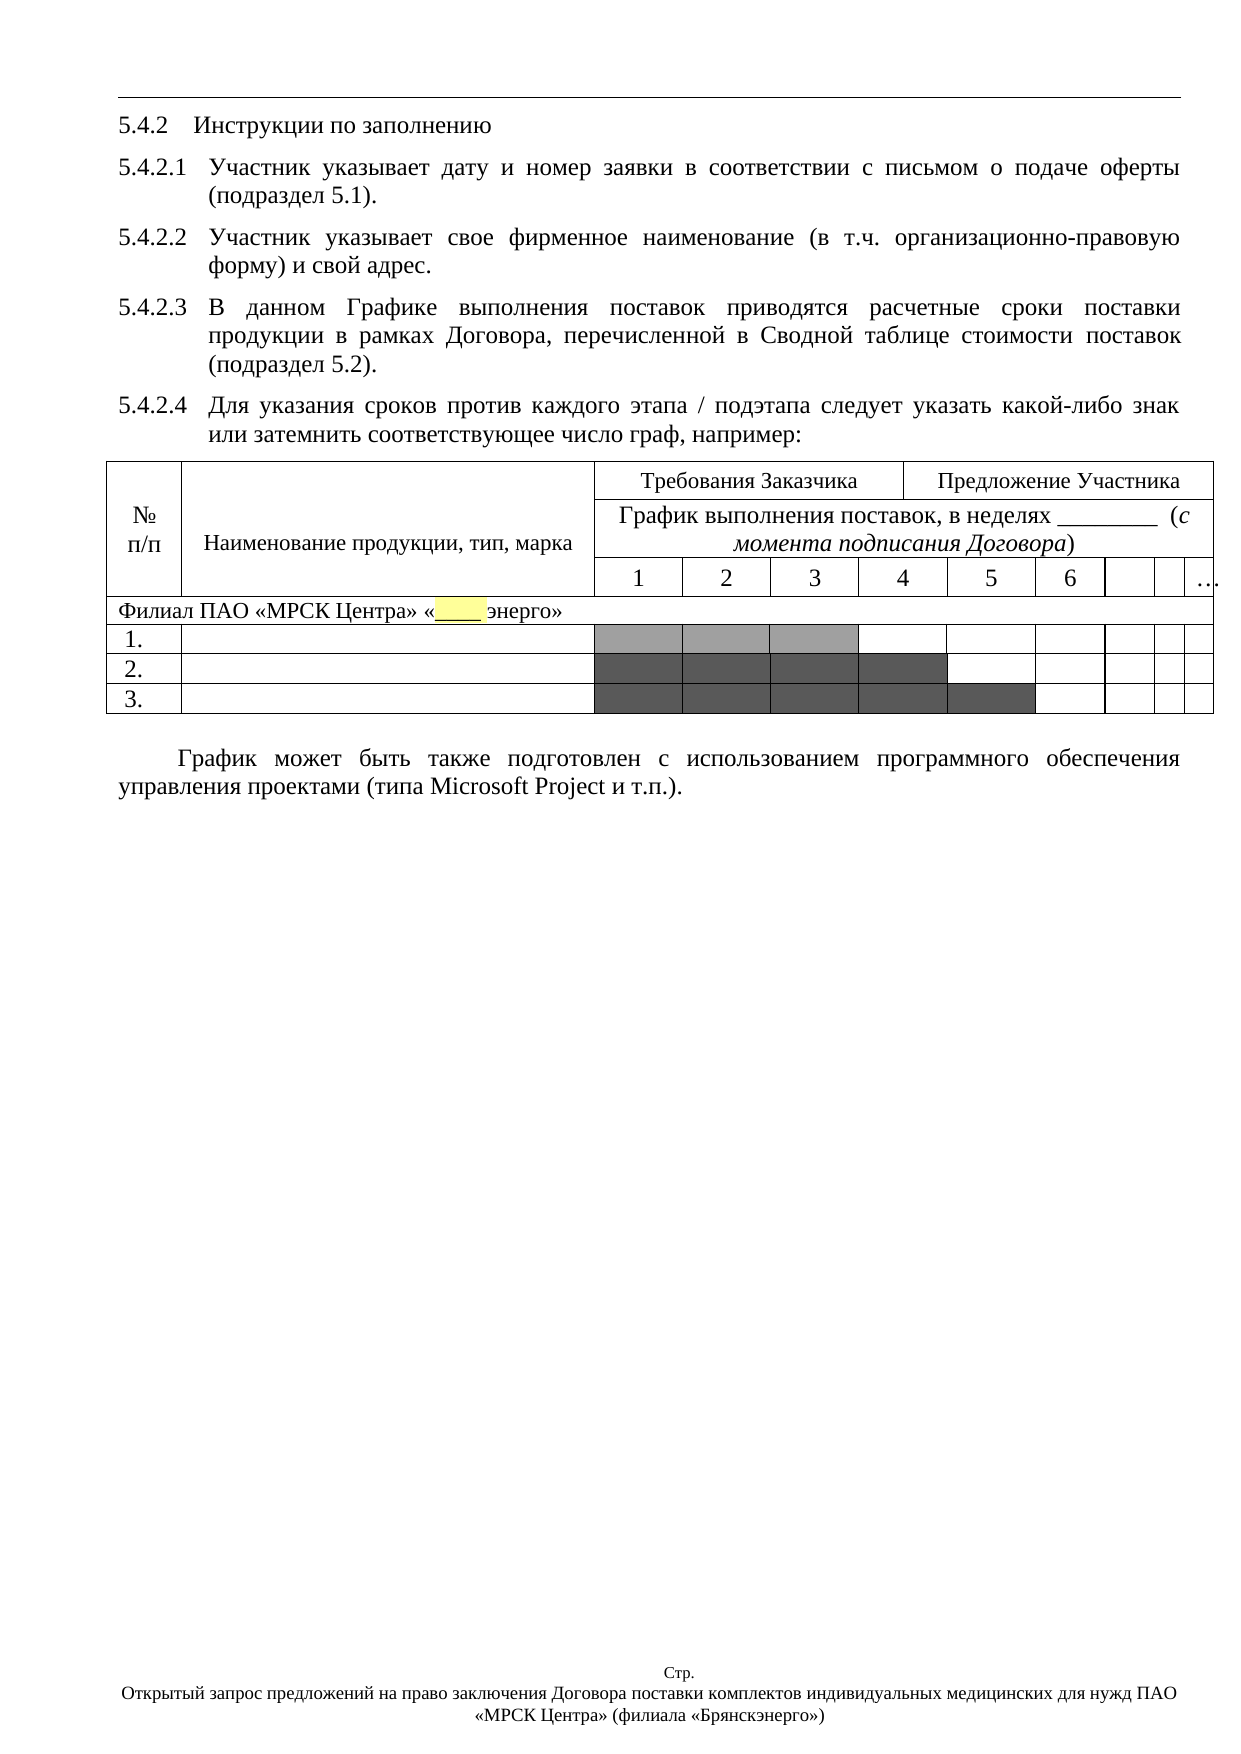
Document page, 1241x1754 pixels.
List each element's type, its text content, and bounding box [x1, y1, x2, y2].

table_cell [683, 654, 770, 683]
table_cell [948, 654, 1035, 683]
table_cell [859, 684, 947, 713]
table_cell [182, 625, 594, 653]
table_cell 6 [1036, 558, 1104, 596]
table_cell [1036, 684, 1104, 713]
table_header № п/п [107, 462, 181, 596]
table_cell [683, 684, 770, 713]
table_cell [107, 654, 181, 683]
table_cell [595, 625, 682, 653]
table_cell [107, 684, 181, 713]
table_cell [1155, 684, 1184, 713]
table_cell 5 [948, 558, 1035, 596]
list Для указания сроков против каждого этапа / подэтапа следует указать какой-либо знак или затемнить соответствующее число граф, например: [118, 391, 1181, 448]
table_cell … [1185, 558, 1213, 596]
table_cell [1155, 654, 1184, 683]
list Участник указывает свое фирменное наименование (в т.ч. организационно-правовую форму) и свой адрес. [118, 222, 1181, 279]
text График может быть также подготовлен с использованием программного обеспечения управления проектами (типа Microsoft Project и т.п.). [118, 743, 1181, 800]
table_cell [1155, 558, 1184, 596]
table_cell Филиал ПАО «МРСК Центра» «____ энерго» [107, 597, 435, 623]
table_cell [683, 625, 769, 653]
table_cell [859, 625, 946, 653]
table_cell [859, 654, 947, 683]
table_cell [1185, 625, 1213, 653]
table_cell [107, 625, 181, 653]
table_cell [947, 625, 1035, 653]
table_cell [182, 654, 594, 683]
table_cell [1036, 625, 1104, 653]
table_cell [1106, 654, 1154, 683]
table_cell 2 [683, 558, 770, 596]
table_cell График выполнения поставок, в неделях ________ (с момента подписания Договора) [595, 500, 1213, 557]
table_cell [182, 684, 594, 713]
table_cell [771, 654, 858, 683]
table_cell [595, 684, 682, 713]
list Участник указывает дату и номер заявки в соответствии с письмом о подаче оферты (подраздел 5.1). [118, 152, 1181, 209]
table_cell [1106, 684, 1154, 713]
table_cell [948, 684, 1035, 713]
table_cell [1155, 625, 1184, 653]
table_cell [771, 684, 858, 713]
table_cell 1 [595, 558, 682, 596]
table_cell [1185, 654, 1213, 683]
table_cell 4 [859, 558, 947, 596]
table_cell 3 [771, 558, 858, 596]
table_header Предложение Участника [904, 462, 1213, 499]
table_cell Филиал ПАО «МРСК Центра» «____ энерго» [487, 597, 1213, 623]
table_cell [1106, 558, 1154, 596]
list В данном Графике выполнения поставок приводятся расчетные сроки поставки продукции в рамках Договора, перечисленной в Сводной таблице стоимости поставок (подраздел 5.2). [118, 292, 1181, 378]
table_cell [595, 654, 682, 683]
table_cell [1036, 654, 1104, 683]
table_cell [770, 625, 858, 653]
table_cell [1185, 684, 1213, 713]
subtitle Инструкции по заполнению [118, 111, 1181, 139]
table_header Требования Заказчика [595, 462, 903, 499]
table_header Наименование продукции, тип, марка [182, 462, 594, 596]
table_cell [1106, 625, 1154, 653]
